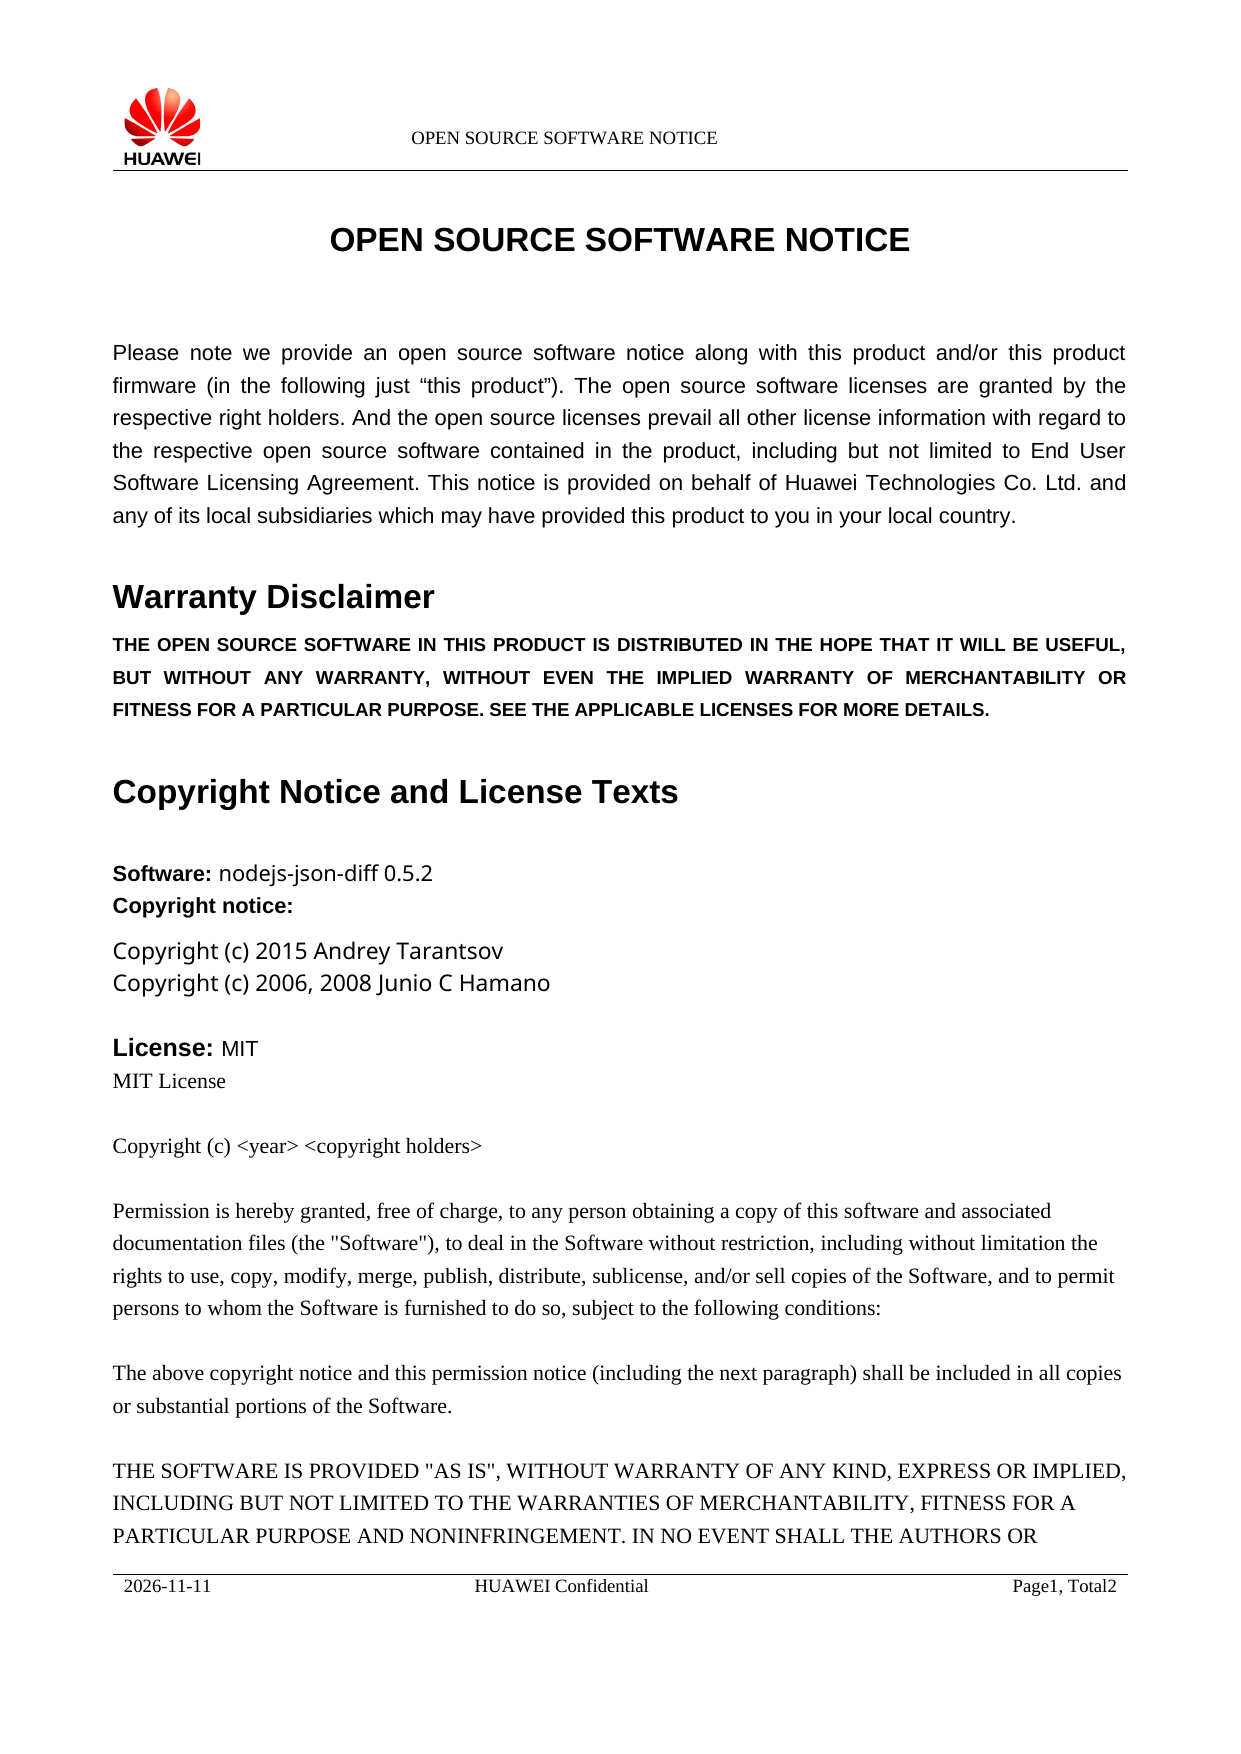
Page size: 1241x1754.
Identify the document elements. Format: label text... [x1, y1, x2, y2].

text Copyright notice: [112, 889, 1128, 921]
text The open source software in this product is distributed in the hope that it will be useful, but WITHOUT ANY WARRANTY, without even the implied warranty of MERCHANTABILITY or FITNESS FOR A PARTICULAR PURPOSE. See the applicable licenses for more details. [112, 629, 1128, 726]
text OPEN SOURCE SOFTWARE NOTICE [112, 206, 1128, 271]
text Copyright Notice and License Texts [112, 759, 1128, 824]
text Please note we provide an open source software notice along with this product and/or this product firmware (in the following just “this product”). The open source software licenses are granted by the respective right holders. And the open source licenses prevail all other license information with regard to the respective open source software contained in the product, including but not limited to End User Software Licensing Agreement. This notice is provided on behalf of Huawei Technologies Co. Ltd. and any of its local subsidiaries which may have provided this product to you in your local country. [112, 336, 1128, 531]
text License: MIT [112, 1031, 1128, 1064]
text Copyright (c) 2015 Andrey Tarantsov Copyright (c) 2006, 2008 Junio C Hamano [112, 934, 1128, 1031]
picture [124, 88, 201, 165]
title Software: nodejs-json-diff 0.5.2 [112, 856, 1128, 889]
text Warranty Disclaimer [112, 564, 1128, 629]
